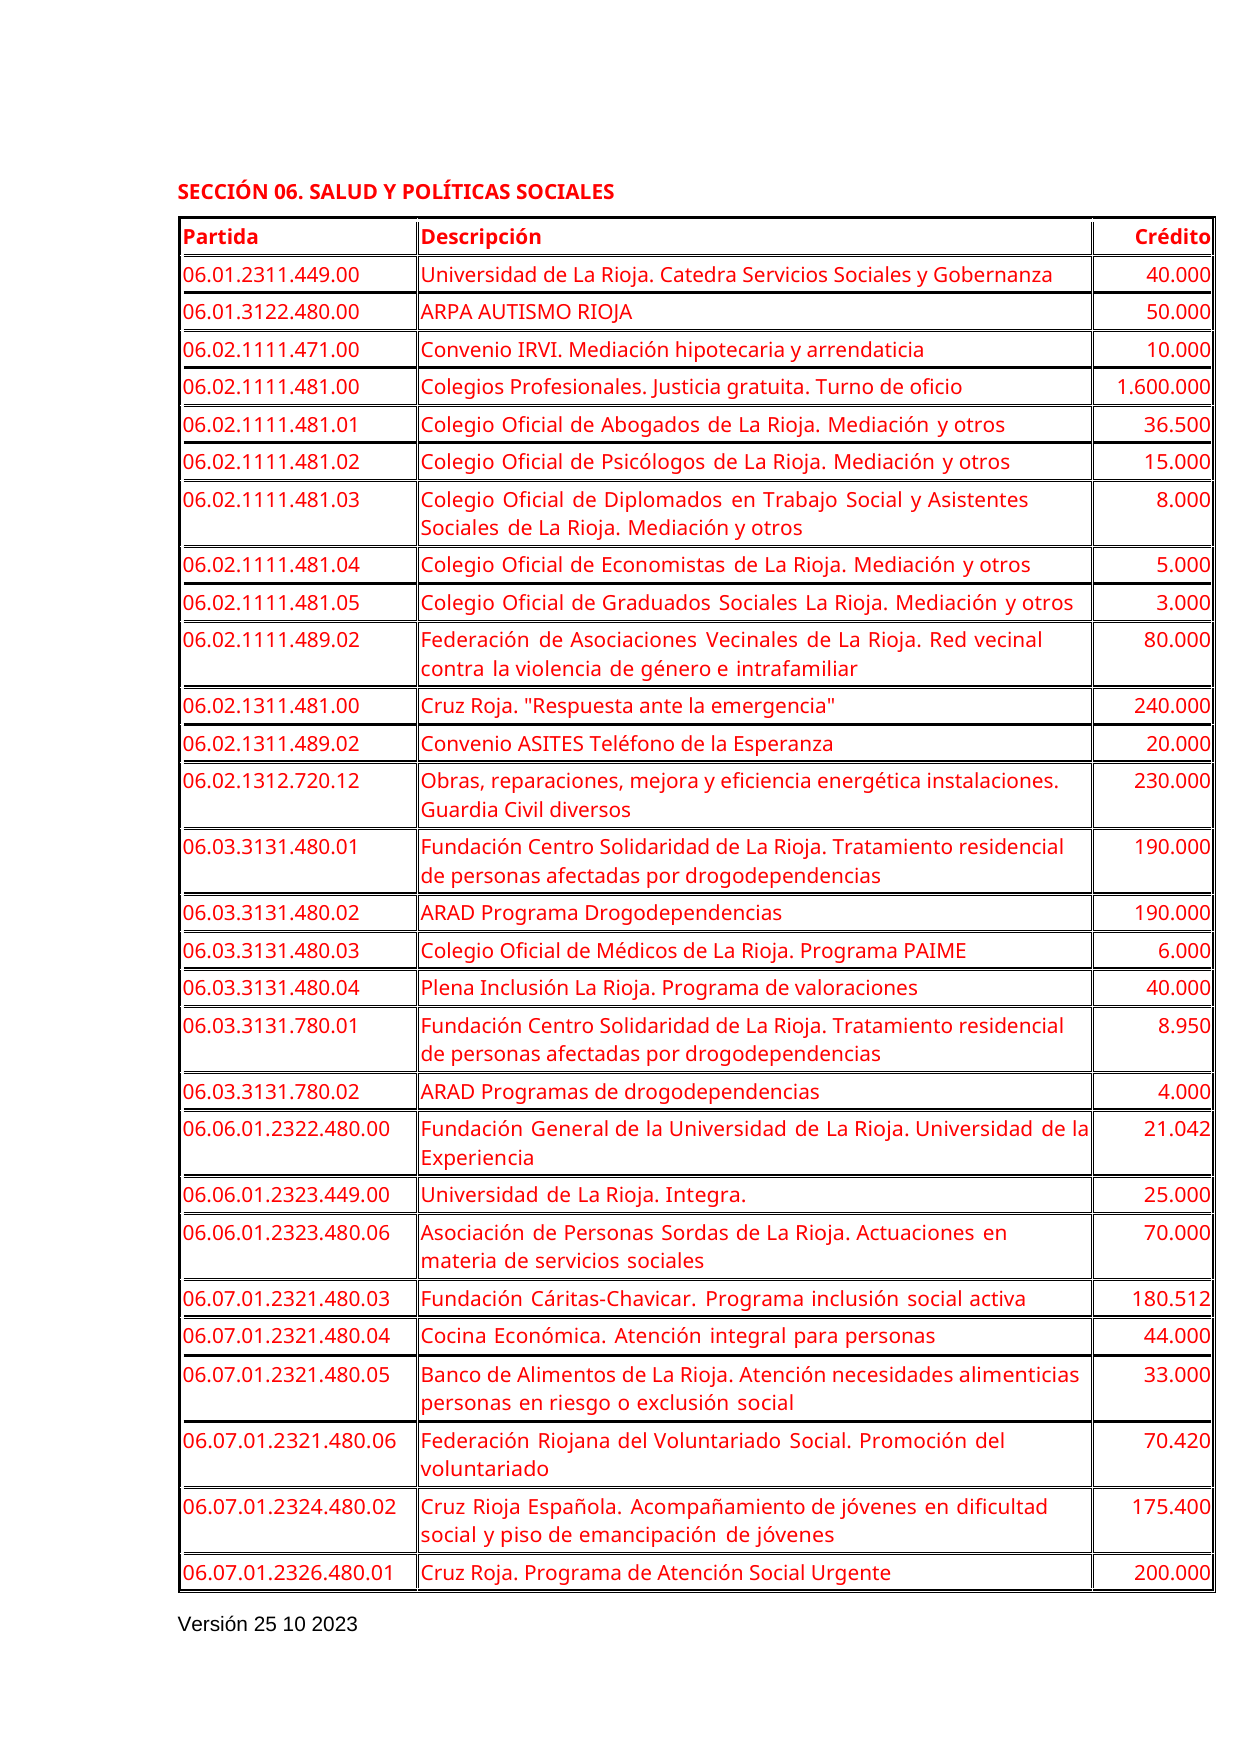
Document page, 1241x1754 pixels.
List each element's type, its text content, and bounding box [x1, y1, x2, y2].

table_cell 8.950 [1093, 1005, 1214, 1071]
table_cell Cruz Rioja Española. Acompañamiento de jóvenes en dificultad social y piso de emancipación de jóvenes [419, 1489, 1091, 1552]
table_cell 33.000 [1094, 1354, 1212, 1420]
table_cell Colegio Oficial de Abogados de La Rioja. Mediación y otros [419, 407, 1091, 441]
table_cell 40.000 [1094, 254, 1213, 291]
table_cell 4.000 [1093, 1071, 1214, 1108]
table_cell 06.06.01.2322.480.00 [181, 1108, 416, 1174]
table_cell Obras, reparaciones, mejora y eficiencia energética instalaciones. Guardia Civil diversos [419, 764, 1091, 826]
table_cell 06.03.3131.480.03 [180, 930, 417, 967]
table_cell Colegio Oficial de Economistas de La Rioja. Mediación y otros [419, 548, 1091, 582]
table_cell 80.000 [1094, 620, 1213, 685]
table_cell 175.400 [1093, 1486, 1214, 1552]
table_cell 06.02.1311.481.00 [181, 685, 416, 723]
table_cell Cocina Económica. Atención integral para personas [419, 1319, 1091, 1354]
table_cell 50.000 [1094, 291, 1212, 328]
table_cell Banco de Alimentos de La Rioja. Atención necesidades alimenticias personas en riesgo o exclusión social [419, 1357, 1091, 1420]
table_cell 06.02.1311.489.02 [180, 723, 416, 760]
table_cell 6.000 [1093, 930, 1214, 967]
table_cell Cruz Roja. Programa de Atención Social Urgente [418, 1555, 1092, 1589]
table_cell 06.03.3131.780.02 [180, 1071, 417, 1108]
table_cell 06.07.01.2321.480.03 [180, 1278, 417, 1315]
table_cell 20.000 [1094, 723, 1214, 760]
table_cell 06.03.3131.480.01 [181, 826, 416, 892]
table_cell 06.07.01.2321.480.04 [181, 1315, 416, 1354]
table_cell 06.06.01.2323.449.00 [181, 1174, 416, 1212]
table_cell Fundación Cáritas-Chavicar. Programa inclusión social activa [419, 1281, 1091, 1315]
table_cell 06.03.3131.480.02 [181, 892, 416, 930]
table_cell 06.02.1111.481.00 [181, 366, 416, 403]
table_cell 25.000 [1094, 1174, 1213, 1212]
table_cell ARAD Programas de drogodependencias [419, 1074, 1091, 1108]
table_cell 06.02.1111.481.01 [181, 404, 416, 441]
table_cell 240.000 [1094, 685, 1213, 723]
table_cell 06.07.01.2324.480.02 [180, 1486, 417, 1552]
table_cell Convenio IRVI. Mediación hipotecaria y arrendaticia [419, 332, 1091, 366]
table_cell 190.000 [1094, 826, 1213, 892]
table_cell 06.07.01.2321.480.05 [181, 1354, 416, 1420]
table_cell 70.420 [1094, 1420, 1212, 1486]
table_cell 180.512 [1093, 1278, 1214, 1315]
table_cell 06.03.3131.480.04 [181, 967, 416, 1005]
table_cell Colegio Oficial de Diplomados en Trabajo Social y Asistentes Sociales de La Rioja. Mediación y otros [419, 482, 1091, 544]
table_cell 5.000 [1094, 545, 1213, 582]
table_cell Plena Inclusión La Rioja. Programa de valoraciones [419, 971, 1091, 1005]
table_cell Colegio Oficial de Graduados Sociales La Rioja. Mediación y otros [419, 585, 1091, 619]
table_header Descripción [418, 219, 1092, 253]
table_cell Fundación General de la Universidad de La Rioja. Universidad de la Experiencia [419, 1112, 1091, 1174]
table_cell Convenio ASITES Teléfono de la Esperanza [419, 726, 1091, 760]
table_cell 06.07.01.2321.480.06 [181, 1420, 416, 1486]
table_cell Universidad de La Rioja. Integra. [419, 1178, 1091, 1212]
table_cell Asociación de Personas Sordas de La Rioja. Actuaciones en materia de servicios sociales [419, 1215, 1091, 1278]
table_cell 06.01.3122.480.00 [181, 291, 416, 328]
table_cell 06.01.2311.449.00 [181, 254, 416, 291]
table_cell 40.000 [1094, 967, 1213, 1005]
table_cell 200.000 [1093, 1552, 1214, 1589]
table_cell 44.000 [1094, 1315, 1213, 1354]
table_header Partida [181, 219, 417, 253]
table_cell Federación Riojana del Voluntariado Social. Promoción del voluntariado [419, 1423, 1091, 1486]
table_cell 15.000 [1094, 441, 1212, 478]
table_cell 10.000 [1094, 329, 1213, 366]
table_cell Fundación Centro Solidaridad de La Rioja. Tratamiento residencial de personas afectadas por drogodependencias [419, 830, 1091, 892]
table_cell 06.02.1111.481.02 [181, 441, 416, 478]
table_cell 36.500 [1094, 404, 1213, 441]
table_cell 190.000 [1094, 892, 1213, 930]
table_cell Colegio Oficial de Médicos de La Rioja. Programa PAIME [419, 933, 1091, 967]
table_cell 70.000 [1093, 1212, 1214, 1278]
table_cell 06.02.1312.720.12 [181, 760, 416, 826]
table_cell Colegios Profesionales. Justicia gratuita. Turno de oficio [419, 369, 1091, 403]
table_cell Universidad de La Rioja. Catedra Servicios Sociales y Gobernanza [419, 257, 1091, 291]
table_cell 06.02.1111.489.02 [181, 620, 416, 685]
table_cell 06.06.01.2323.480.06 [180, 1212, 417, 1278]
table_header Crédito [1093, 219, 1212, 253]
table_cell Colegio Oficial de Psicólogos de La Rioja. Mediación y otros [419, 444, 1091, 478]
subtitle SECCIÓN 06. SALUD Y POLÍTICAS SOCIALES [177, 177, 1092, 206]
table_cell 8.000 [1094, 479, 1213, 544]
table_cell ARPA AUTISMO RIOJA [419, 294, 1091, 328]
table_cell 06.03.3131.780.01 [180, 1005, 417, 1071]
table_cell 230.000 [1094, 760, 1213, 826]
table_cell 06.02.1111.481.05 [181, 582, 416, 619]
table_cell Cruz Roja. "Respuesta ante la emergencia" [419, 689, 1091, 723]
table_cell ARAD Programa Drogodependencias [419, 896, 1091, 930]
table_cell 3.000 [1094, 582, 1212, 619]
table_cell 06.07.01.2326.480.01 [180, 1552, 417, 1589]
table_cell 06.02.1111.471.00 [181, 329, 416, 366]
table_cell 06.02.1111.481.03 [181, 479, 416, 544]
table_cell Fundación Centro Solidaridad de La Rioja. Tratamiento residencial de personas afectadas por drogodependencias [419, 1008, 1091, 1071]
table_cell 21.042 [1094, 1108, 1213, 1174]
table_cell 06.02.1111.481.04 [181, 545, 416, 582]
table_cell 1.600.000 [1094, 366, 1212, 403]
table_cell Federación de Asociaciones Vecinales de La Rioja. Red vecinal contra la violencia de género e intrafamiliar [419, 623, 1091, 685]
